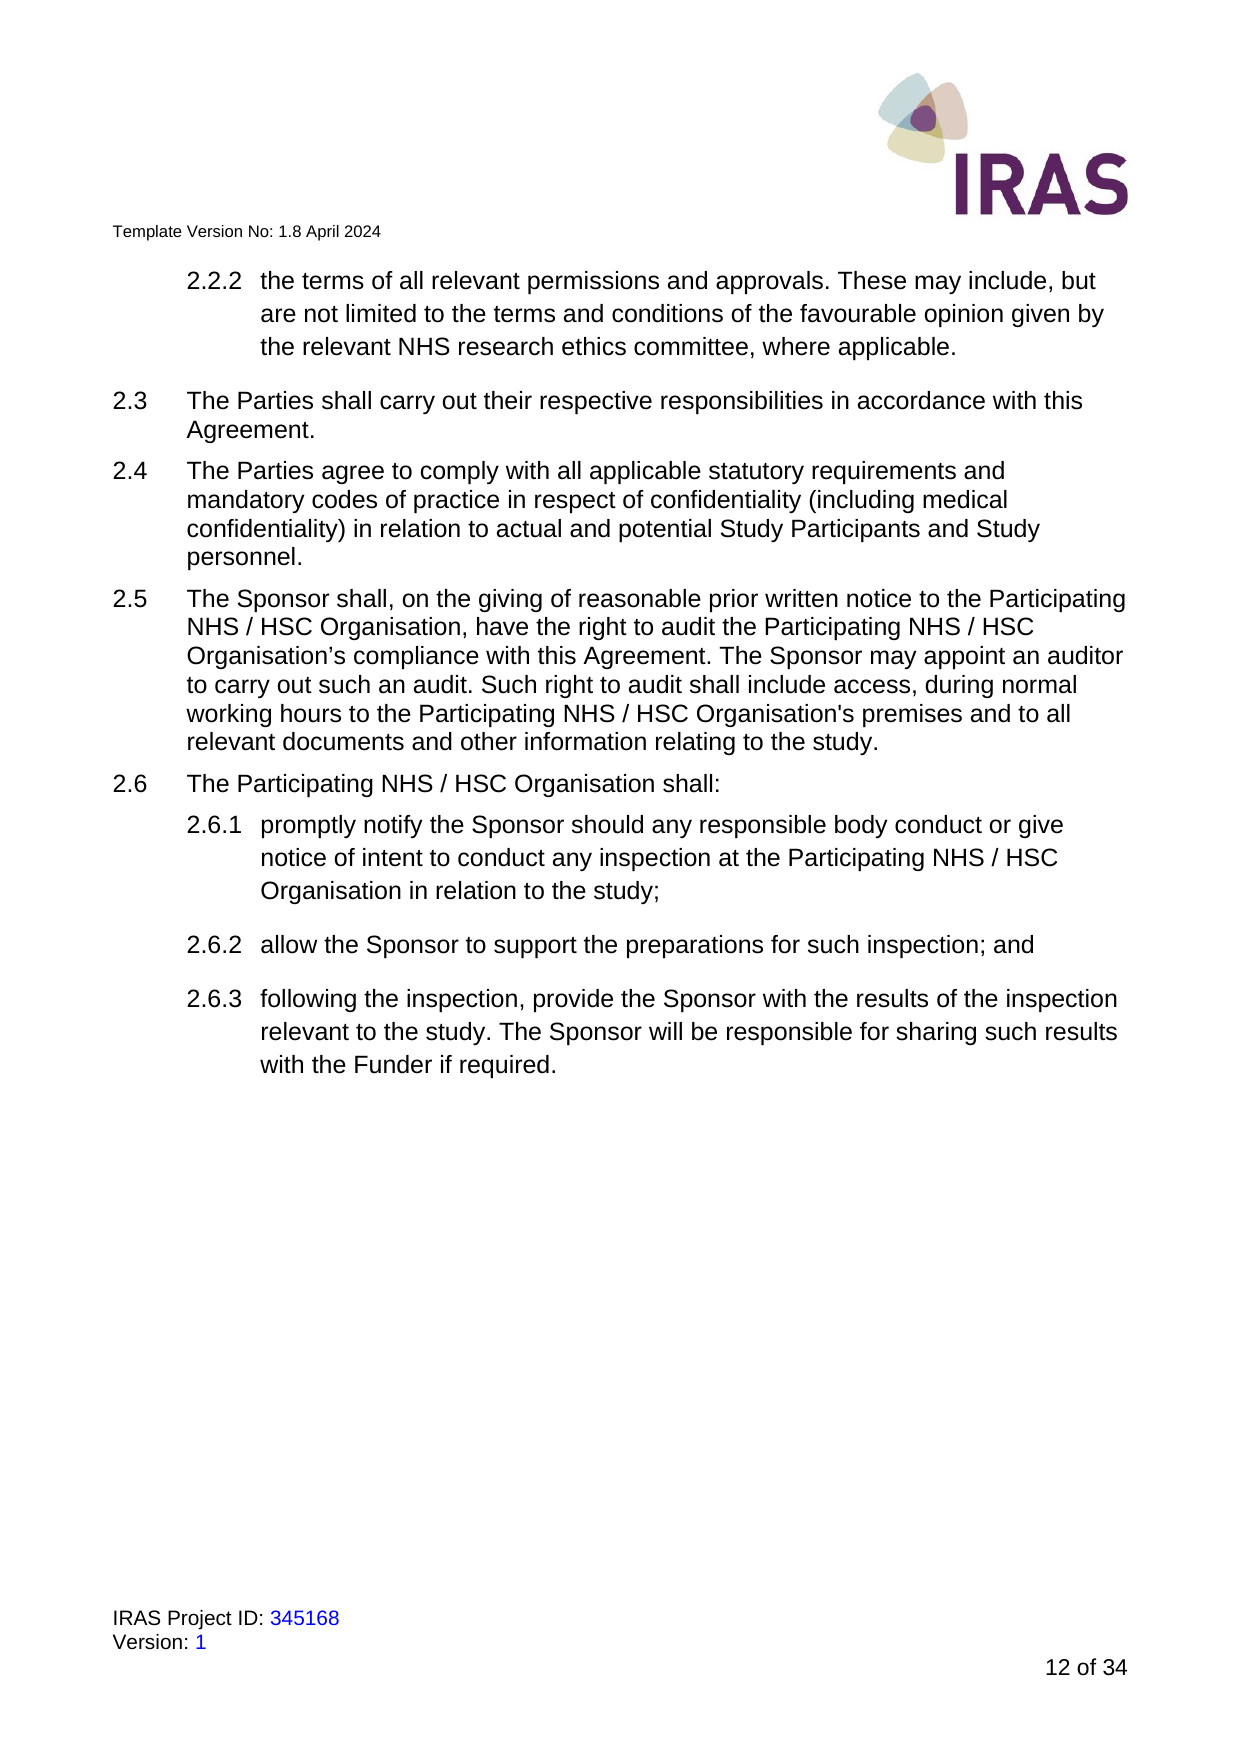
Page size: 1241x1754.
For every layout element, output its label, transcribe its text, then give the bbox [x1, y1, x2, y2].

text promptly notify the Sponsor should any responsible body conduct or give notice of intent to conduct any inspection at the Participating NHS / HSC Organisation in relation to the study; [186, 810, 1128, 904]
picture [878, 73, 1128, 222]
text following the inspection, provide the Sponsor with the results of the inspection relevant to the study. The Sponsor will be responsible for sharing such results with the Funder if required. [186, 983, 1128, 1078]
text The Parties agree to comply with all applicable statutory requirements and mandatory codes of practice in respect of confidentiality (including medical confidentiality) in relation to actual and potential Study Participants and Study personnel. [112, 456, 1128, 571]
text The Parties shall carry out their respective responsibilities in accordance with this Agreement. [112, 386, 1128, 443]
text The Sponsor shall, on the giving of reasonable prior written notice to the Participating NHS / HSC Organisation, have the right to audit the Participating NHS / HSC Organisation’s compliance with this Agreement. The Sponsor may appoint an auditor to carry out such an audit. Such right to audit shall include access, during normal working hours to the Participating NHS / HSC Organisation's premises and to all relevant documents and other information relating to the study. [112, 583, 1128, 756]
text the terms of all relevant permissions and approvals. These may include, but are not limited to the terms and conditions of the favourable opinion given by the relevant NHS research ethics committee, where applicable. [186, 266, 1128, 361]
text The Participating NHS / HSC Organisation shall: [112, 768, 1128, 797]
text allow the Sponsor to support the preparations for such inspection; and [186, 930, 1128, 958]
